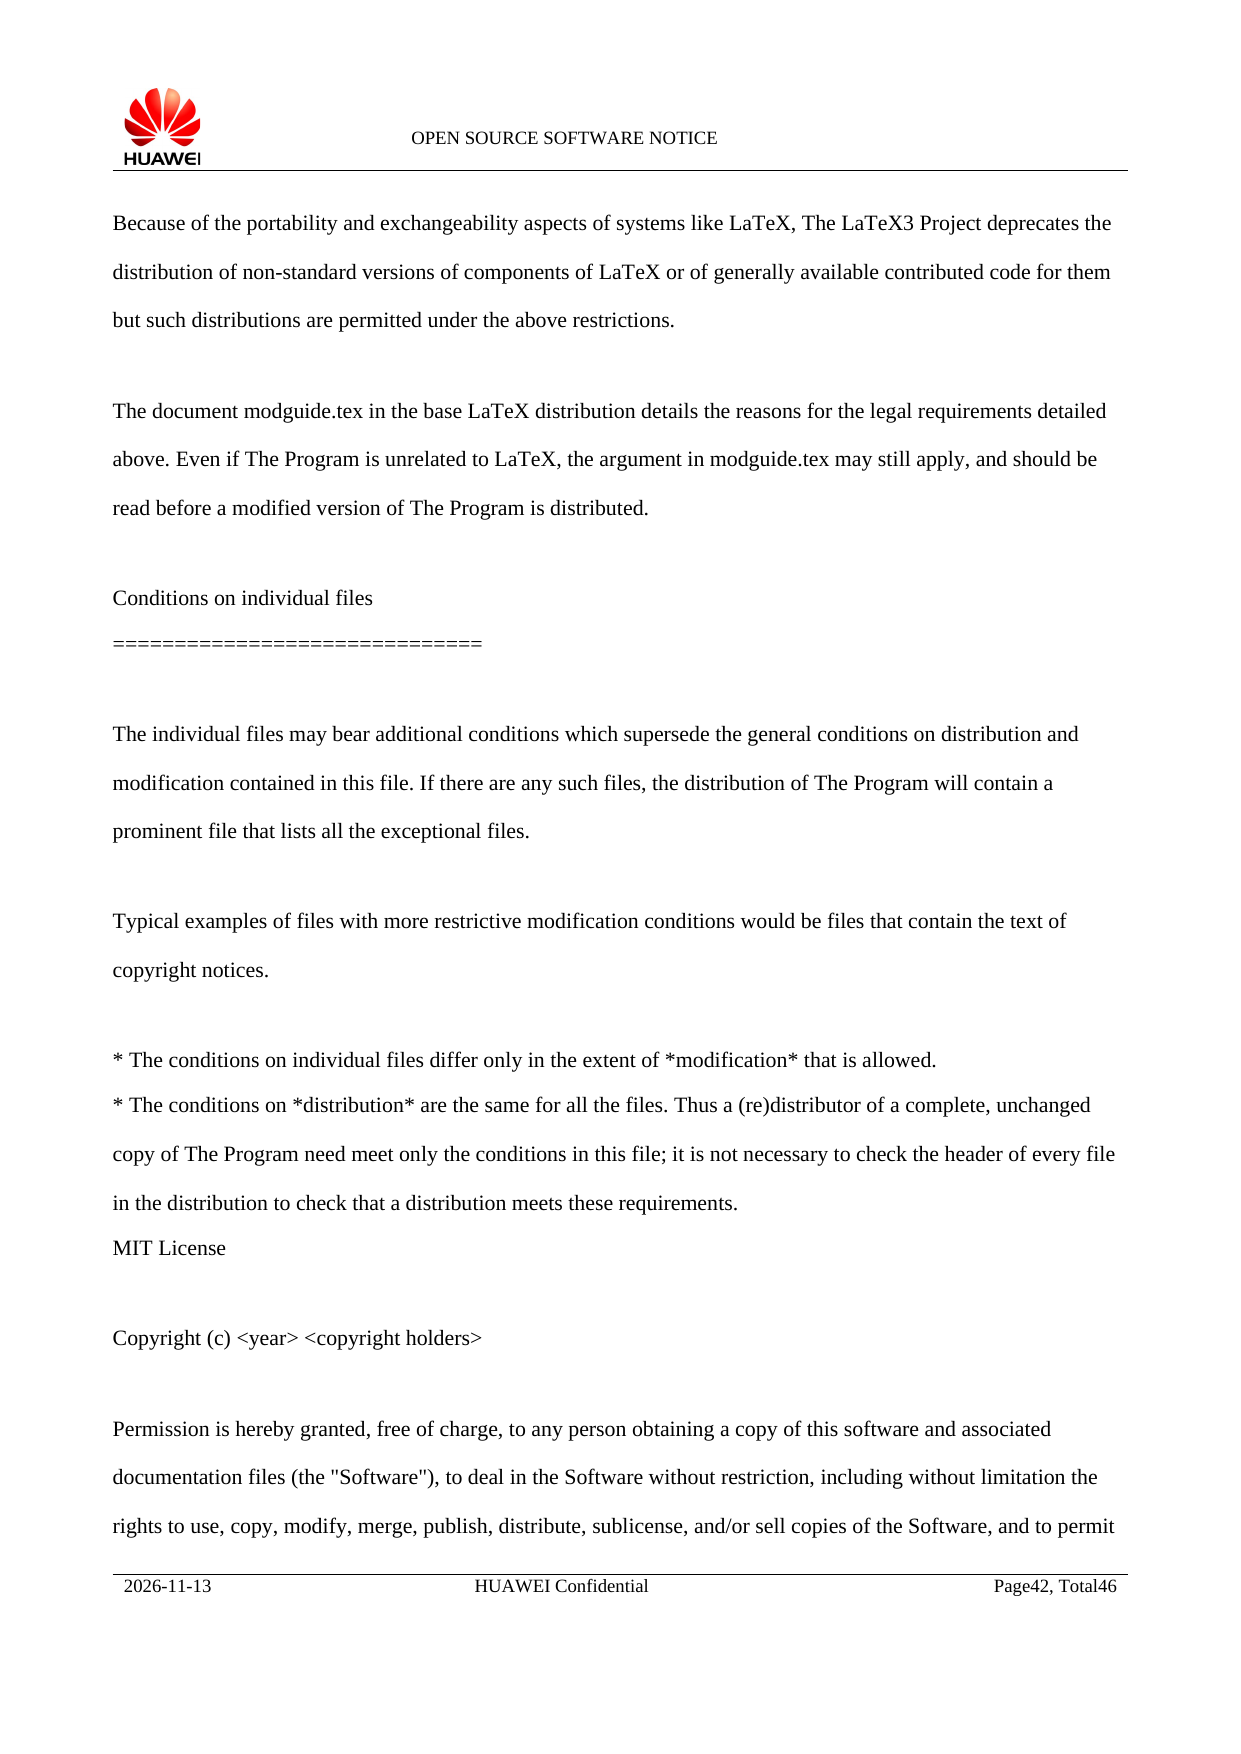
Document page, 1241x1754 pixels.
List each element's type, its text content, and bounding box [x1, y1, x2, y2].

text * The conditions on *distribution* are the same for all the files. Thus a (re)distributor of a complete, unchanged copy of The Program need meet only the conditions in this file; it is not necessary to check the header of every file in the distribution to check that a distribution meets these requirements. [112, 1089, 1128, 1219]
text ============================== [112, 627, 1128, 659]
picture [124, 88, 201, 165]
text Conditions on individual files [112, 582, 1128, 614]
text Typical examples of files with more restrictive modification conditions would be files that contain the text of copyright notices. [112, 905, 1128, 986]
text The individual files may bear additional conditions which supersede the general conditions on distribution and modification contained in this file. If there are any such files, the distribution of The Program will contain a prominent file that lists all the exceptional files. [112, 717, 1128, 847]
text The document modguide.tex in the base LaTeX distribution details the reasons for the legal requirements detailed above. Even if The Program is unrelated to LaTeX, the argument in modguide.tex may still apply, and should be read before a modified version of The Program is distributed. [112, 394, 1128, 524]
text Because of the portability and exchangeability aspects of systems like LaTeX, The LaTeX3 Project deprecates the distribution of non-standard versions of components of LaTeX or of generally available contributed code for them but such distributions are permitted under the above restrictions. [112, 206, 1128, 336]
text * The conditions on individual files differ only in the extent of *modification* that is allowed. [112, 1044, 1128, 1076]
text MIT License [112, 1231, 1128, 1264]
text Copyright (c) <year> <copyright holders> [112, 1322, 1128, 1354]
